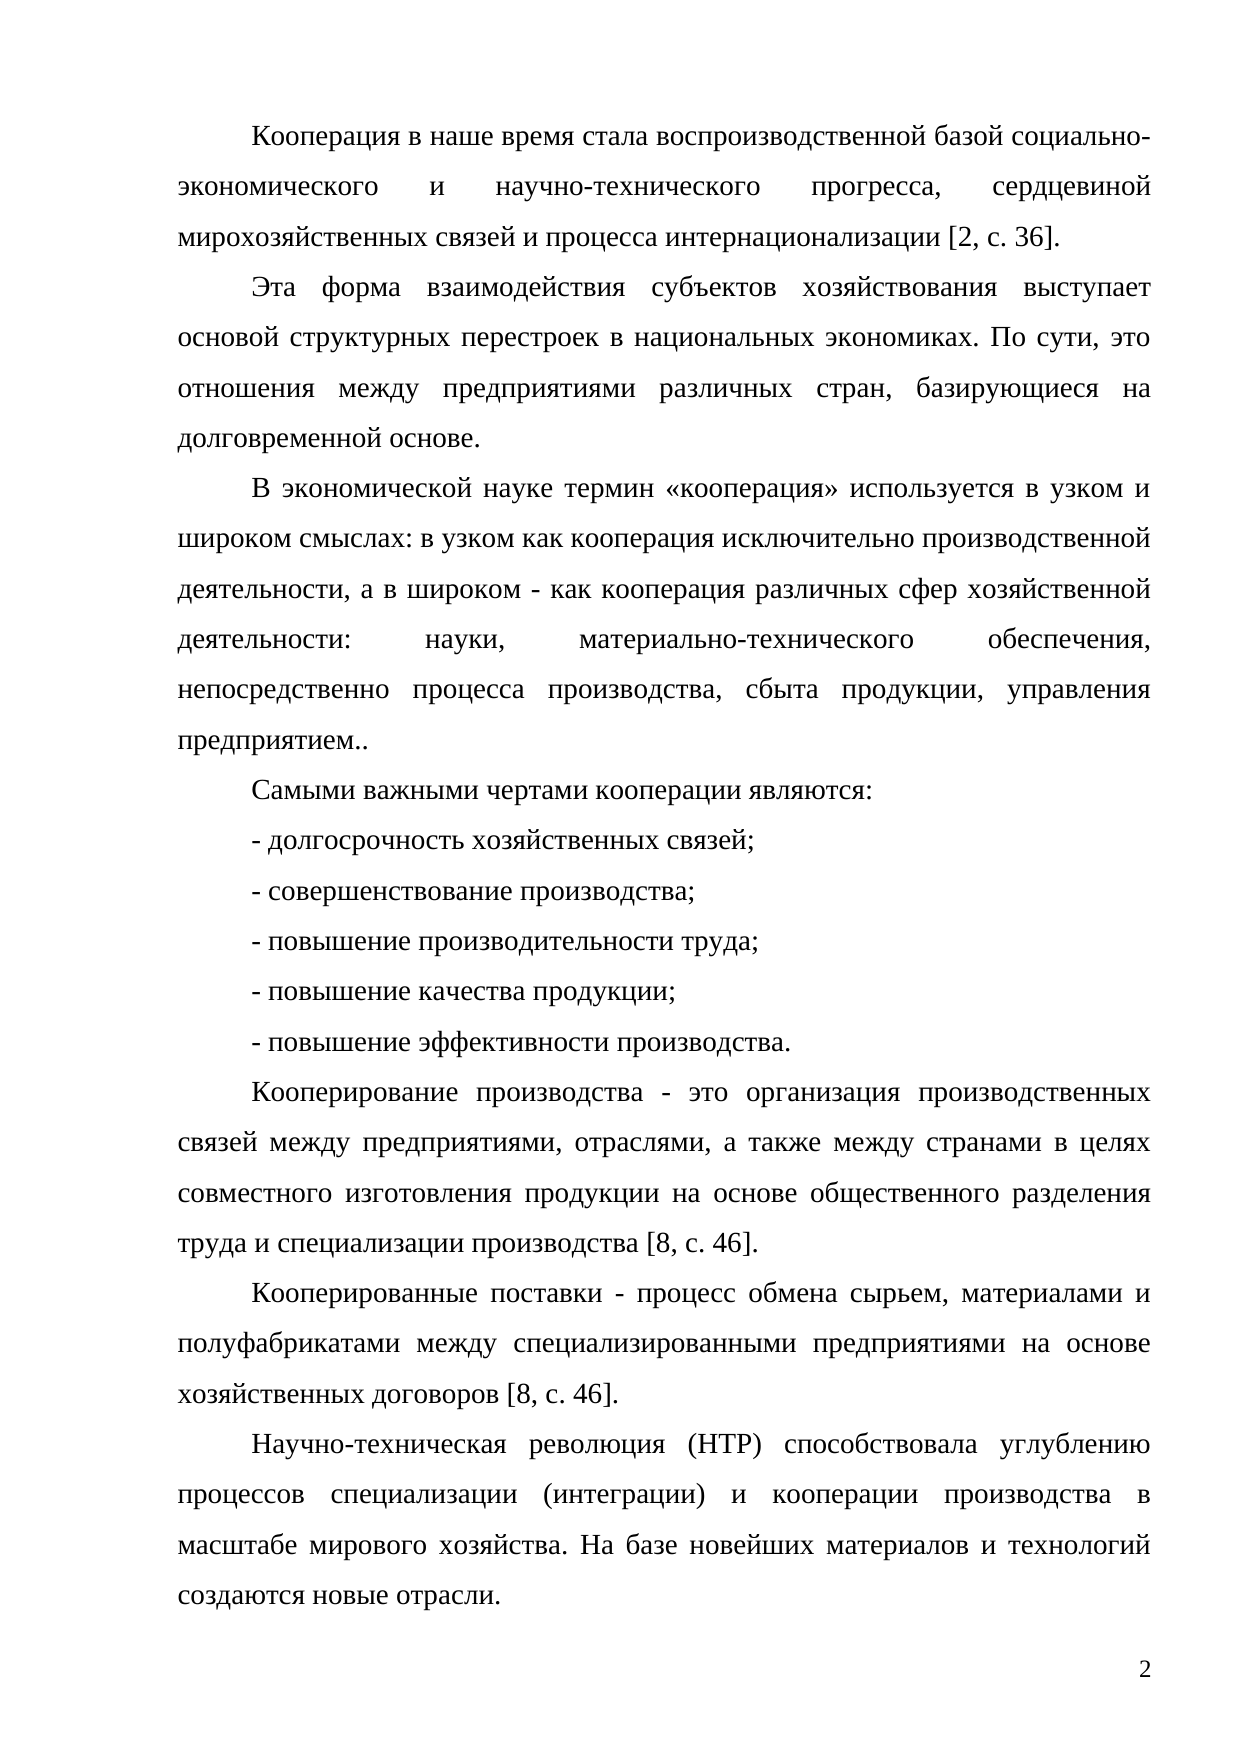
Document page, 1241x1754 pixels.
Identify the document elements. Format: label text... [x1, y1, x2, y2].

text В экономической науке термин «кооперация» используется в узком и широком смыслах: в узком как кооперация исключительно производственной деятельности, а в широком - как кооперация различных сфер хозяйственной деятельности: науки, материально-технического обеспечения, непосредственно процесса производства, сбыта продукции, управления предприятием.. [177, 470, 1152, 755]
text Кооперирование производства - это организация производственных связей между предприятиями, отраслями, а также между странами в целях совместного изготовления продукции на основе общественного разделения труда и специализации производства [8, с. 46]. [177, 1074, 1152, 1258]
text - долгосрочность хозяйственных связей; [177, 822, 1152, 856]
text - совершенствование производства; [177, 873, 1152, 906]
text - повышение производительности труда; [177, 923, 1152, 957]
text Кооперированные поставки - процесс обмена сырьем, материалами и полуфабрикатами между специализированными предприятиями на основе хозяйственных договоров [8, с. 46]. [177, 1275, 1152, 1409]
text Самыми важными чертами кооперации являются: [177, 772, 1152, 806]
text - повышение эффективности производства. [177, 1024, 1152, 1057]
text Научно-техническая революция (НТР) способствовала углублению процессов специализации (интеграции) и кооперации производства в масштабе мирового хозяйства. На базе новейших материалов и технологий создаются новые отрасли. [177, 1426, 1152, 1611]
text Эта форма взаимодействия субъектов хозяйствования выступает основой структурных перестроек в национальных экономиках. По сути, это отношения между предприятиями различных стран, базирующиеся на долговременной основе. [177, 269, 1152, 453]
text Кооперация в наше время стала воспроизводственной базой социально-экономического и научно-технического прогресса, сердцевиной мирохозяйственных связей и процесса интернационализации [2, с. 36]. [177, 118, 1152, 252]
text - повышение качества продукции; [177, 973, 1152, 1007]
